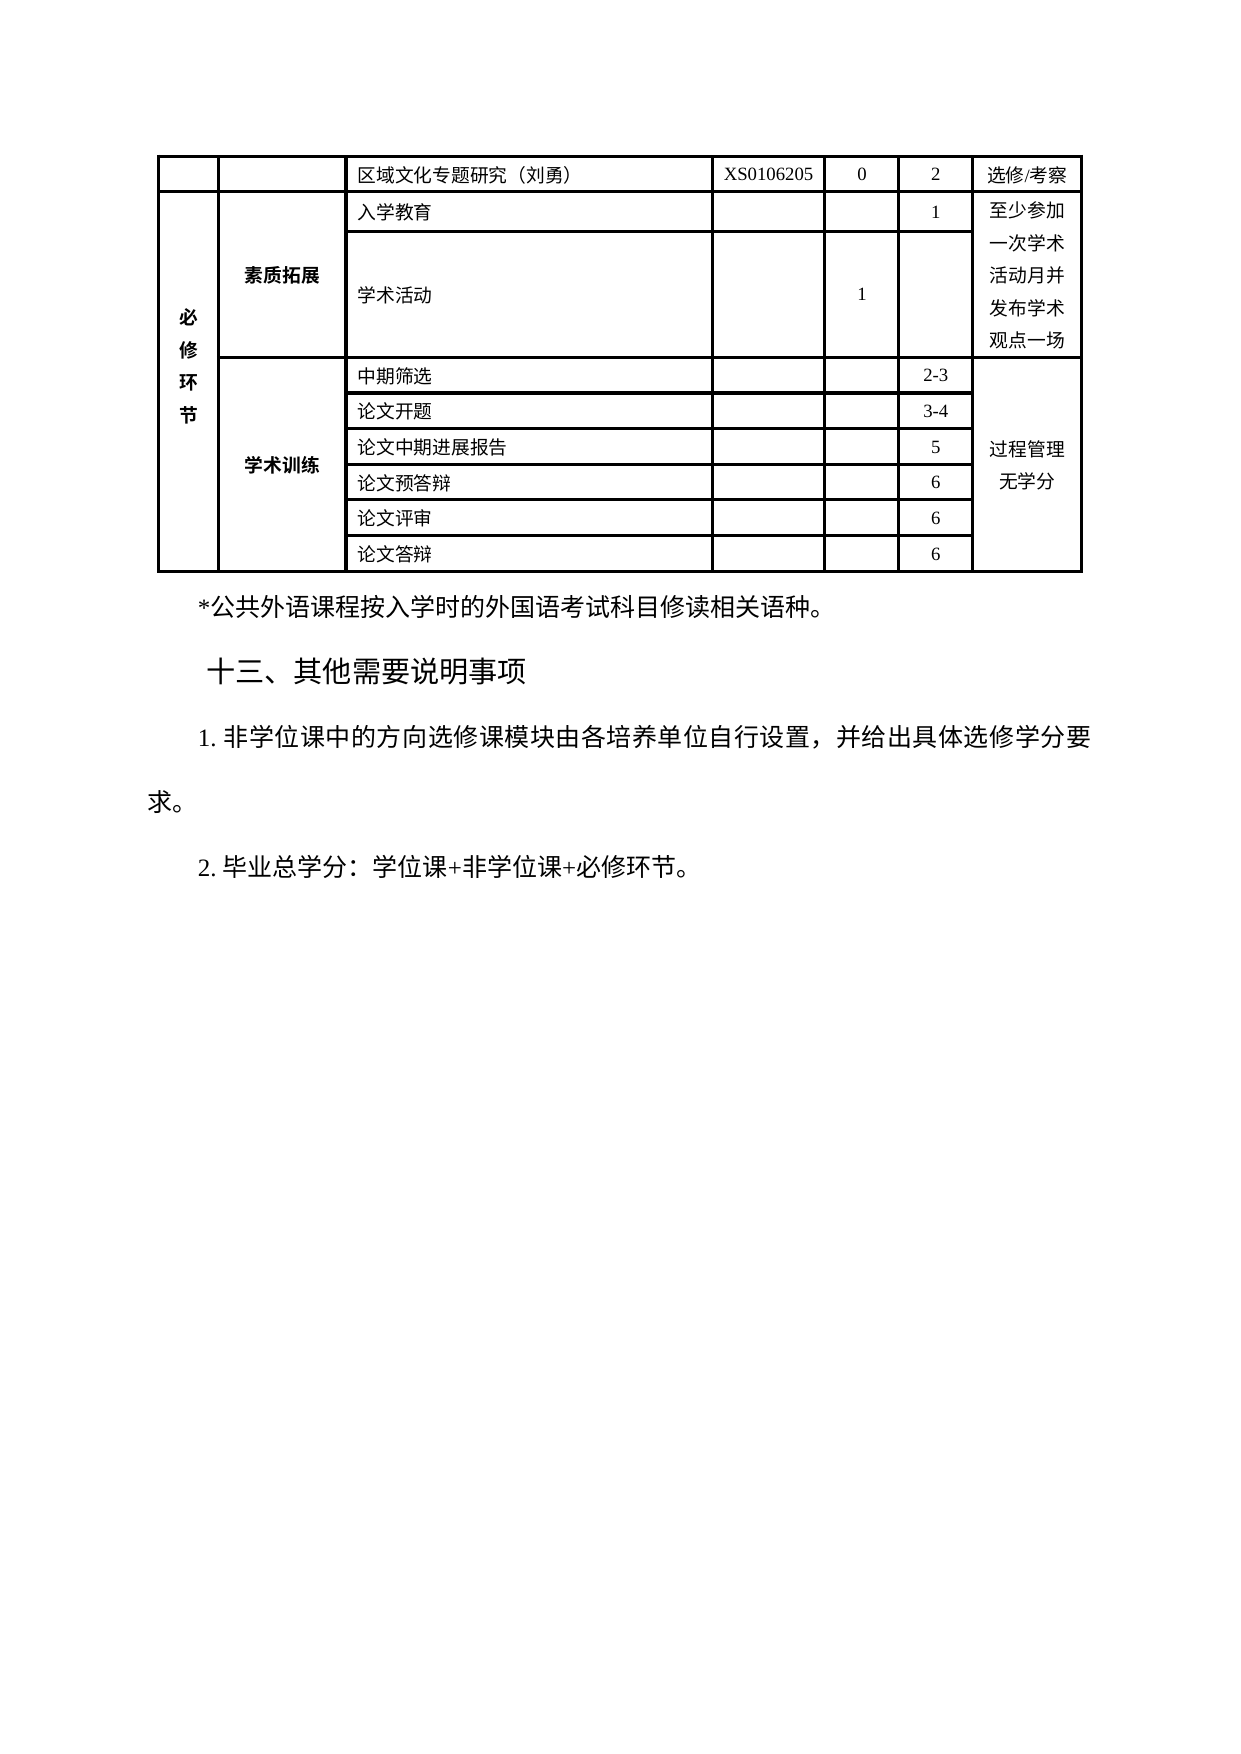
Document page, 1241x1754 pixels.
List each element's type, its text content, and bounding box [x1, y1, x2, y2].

table_cell 论文中期进展报告 [348, 430, 711, 463]
table_cell 中期筛选 [348, 359, 711, 391]
table_cell [826, 501, 897, 534]
table_cell XS0106205 [714, 158, 823, 190]
table_cell 2 [900, 158, 971, 190]
table_cell [826, 466, 897, 498]
table_cell [826, 430, 897, 463]
table_cell 论文评审 [348, 501, 711, 534]
table_cell 至少参加一次学术活动月并发布学术观点一场 [974, 193, 1080, 356]
table_cell 论文预答辩 [348, 466, 711, 498]
table_cell 选修/考察 [974, 158, 1080, 190]
table_cell [826, 395, 897, 427]
table_cell [714, 466, 823, 498]
text 1. 非学位课中的方向选修课模块由各培养单位自行设置，并给出具体选修学分要求。 [148, 703, 1092, 833]
table_cell 学术活动 [348, 233, 711, 356]
table_cell 6 [900, 537, 971, 569]
text *公共外语课程按入学时的外国语考试科目修读相关语种。 [148, 573, 1092, 638]
table_cell 必修环节 [160, 193, 217, 569]
table_cell [826, 537, 897, 569]
table_cell 0 [826, 158, 897, 190]
table_cell [714, 430, 823, 463]
table_cell 学术训练 [220, 359, 344, 569]
text 十三、其他需要说明事项 [148, 638, 1092, 703]
table_cell [714, 359, 823, 391]
table_cell 入学教育 [348, 193, 711, 229]
table_cell [714, 501, 823, 534]
table_cell 3-4 [900, 395, 971, 427]
table_cell 5 [900, 430, 971, 463]
table_cell 6 [900, 466, 971, 498]
table_cell 区域文化专题研究（刘勇） [348, 158, 711, 190]
table_cell [826, 193, 897, 229]
table_cell 1 [900, 193, 971, 229]
table_cell [714, 193, 823, 229]
table_cell [714, 537, 823, 569]
text 2. 毕业总学分：学位课+非学位课+必修环节。 [148, 833, 1092, 898]
table_cell 论文开题 [348, 395, 711, 427]
table_cell 2-3 [900, 359, 971, 391]
table_cell [714, 395, 823, 427]
table_cell [714, 233, 823, 356]
table_cell 1 [826, 233, 897, 356]
table_cell 素质拓展 [220, 193, 344, 356]
table_cell [826, 359, 897, 391]
table_cell 过程管理 无学分 [974, 359, 1080, 569]
table_cell [900, 233, 971, 356]
table_cell 6 [900, 501, 971, 534]
table_cell 论文答辩 [348, 537, 711, 569]
